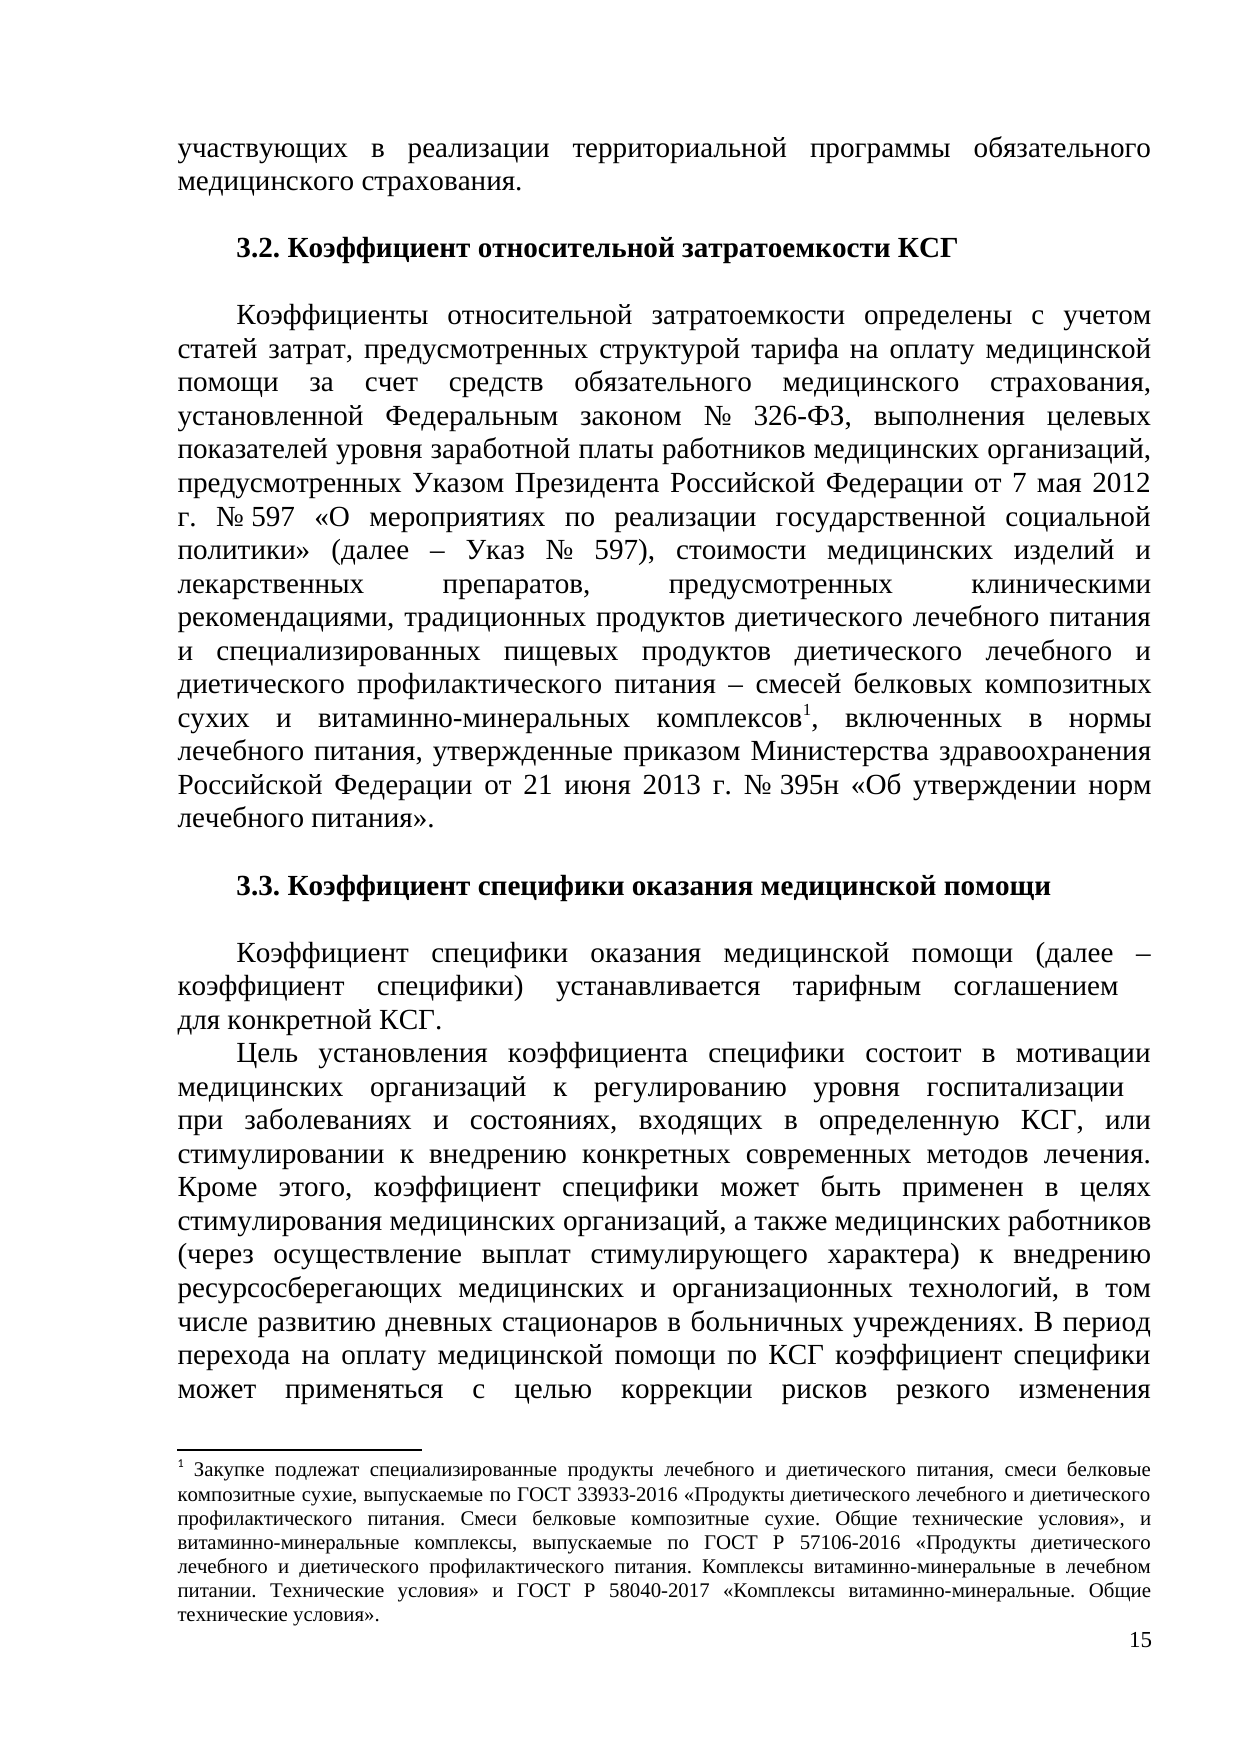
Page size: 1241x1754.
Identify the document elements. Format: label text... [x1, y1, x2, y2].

text Коэффициенты относительной затратоемкости определены с учетом статей затрат, предусмотренных структурой тарифа на оплату медицинской помощи за счет средств обязательного медицинского страхования, установленной Федеральным законом № 326-ФЗ, выполнения целевых показателей уровня заработной платы работников медицинских организаций, предусмотренных Указом Президента Российской Федерации от 7 мая 2012 г. № 597 «О мероприятиях по реализации государственной социальной политики» (далее – Указ № 597), стоимости медицинских изделий и лекарственных препаратов, предусмотренных клиническими рекомендациями, традиционных продуктов диетического лечебного питания и специализированных пищевых продуктов диетического лечебного и диетического профилактического питания – смесей белковых композитных сухих и витаминно-минеральных комплексов, включенных в нормы лечебного питания, утвержденные приказом Министерства здравоохранения Российской Федерации от 21 июня 2013 г. № 395н «Об утверждении норм лечебного питания». [177, 297, 1152, 834]
text 3.2. Коэффициент относительной затратоемкости КСГ [177, 230, 1152, 264]
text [177, 130, 1152, 197]
text 3.3. Коэффициент специфики оказания медицинской помощи [177, 868, 1152, 901]
text Коэффициент специфики оказания медицинской помощи (далее – коэффициент специфики) устанавливается тарифным соглашением для конкретной КСГ. [177, 935, 1152, 1035]
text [177, 1035, 1152, 1404]
